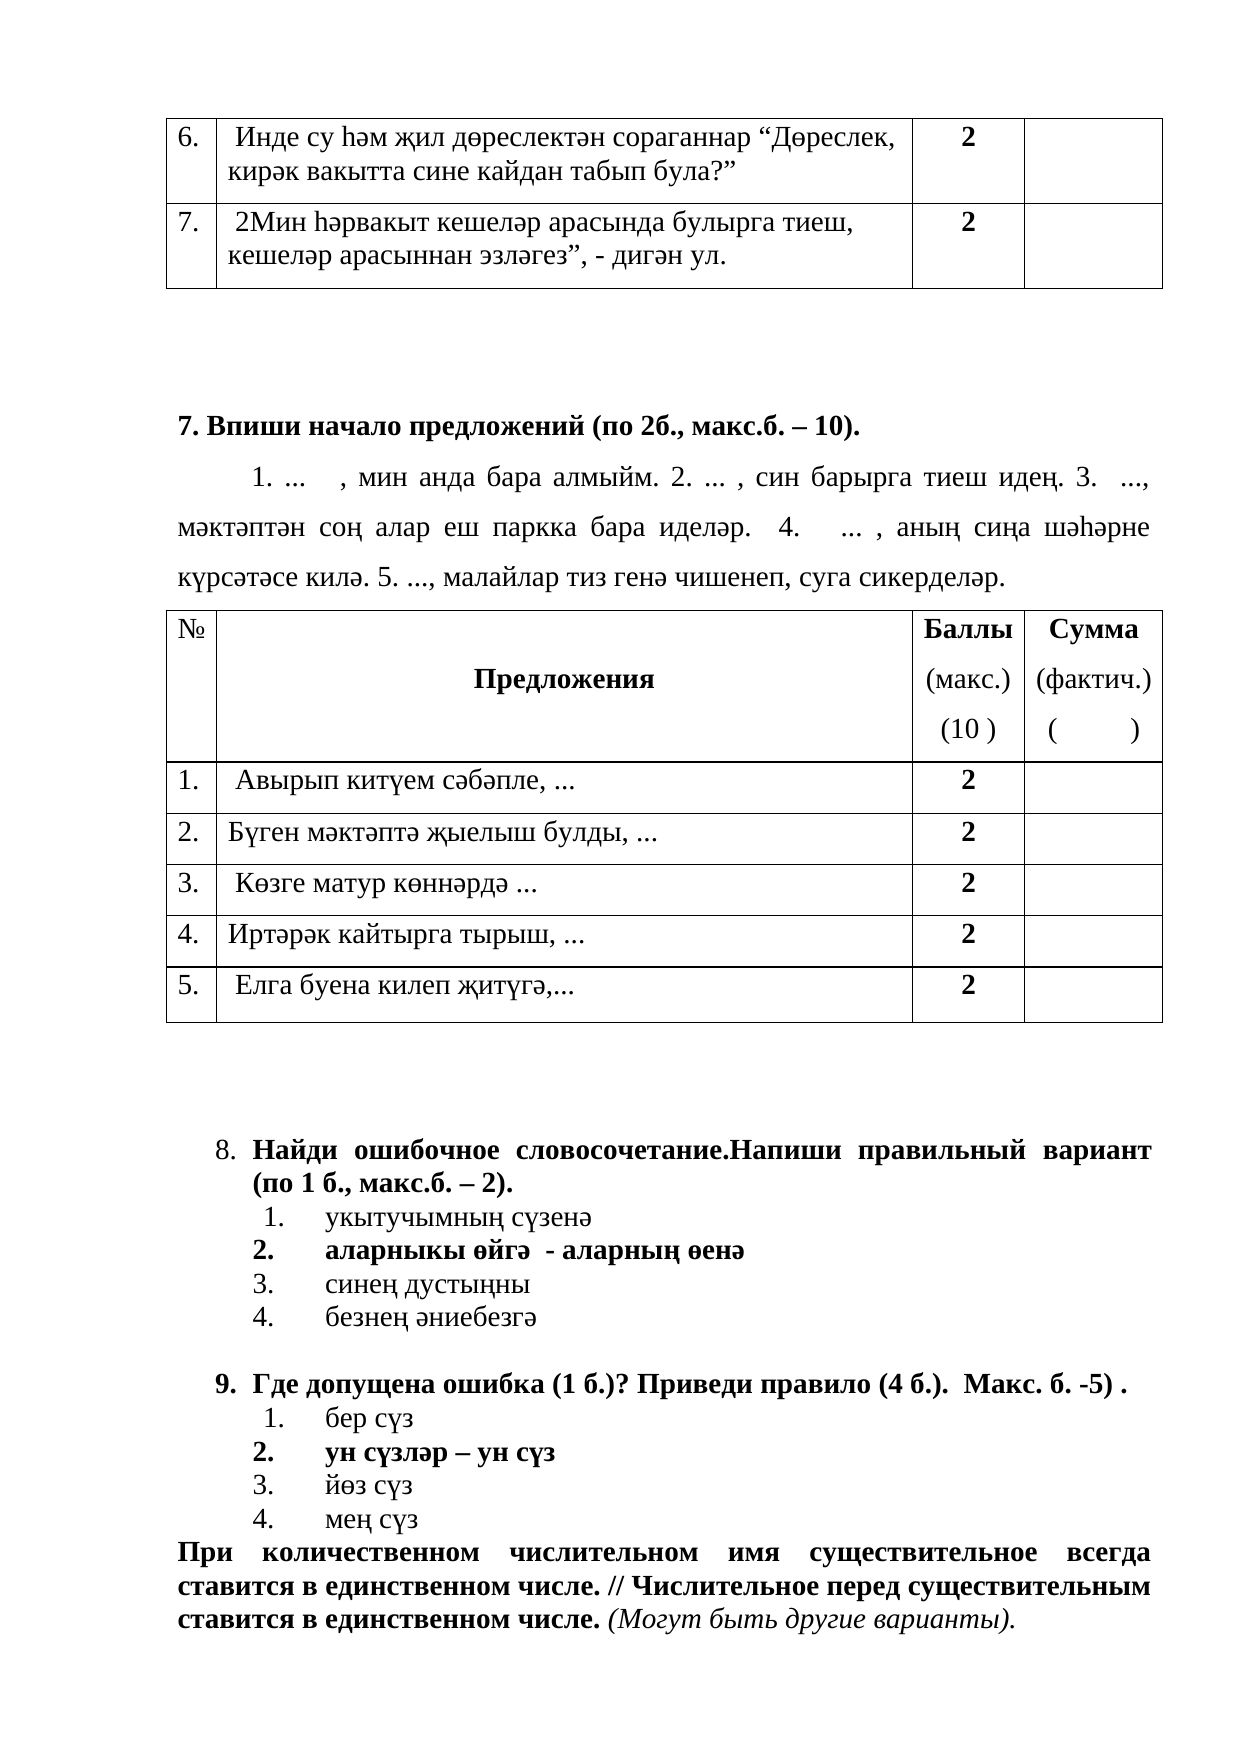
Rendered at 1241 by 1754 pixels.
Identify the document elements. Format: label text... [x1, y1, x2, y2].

table_cell Елга буена килеп җитүгә,... [217, 968, 912, 1022]
table_cell 1. [167, 763, 216, 813]
table_cell 2 [913, 119, 1024, 203]
list Найди ошибочное словосочетание.Напиши правильный вариант (по 1 б., макс.б. – 2). [215, 1132, 1152, 1199]
table_header Предложения [217, 611, 912, 761]
table_cell 2. [167, 814, 216, 864]
list синең дустыңны [177, 1266, 1152, 1299]
table_cell 7. [167, 204, 216, 288]
table_cell [1025, 204, 1162, 288]
list Где допущена ошибка (1 б.)? Приведи правило (4 б.). Макс. б. -5) . [215, 1367, 1152, 1400]
list бер сүз [252, 1400, 1152, 1434]
list мең сүз [177, 1501, 1152, 1534]
list безнең әниебезгә [177, 1299, 1152, 1333]
table_cell [1025, 916, 1162, 966]
table_cell 4. [167, 916, 216, 966]
table_cell Бүген мәктәптә җыелыш булды, ... [217, 814, 912, 864]
text 1. ... , мин анда бара алмыйм. 2. ... , син барырга тиеш идең. 3. ..., мәктәптән соң алар еш паркка бара иделәр. 4. ... , аның сиңа шәһәрне күрсәтәсе килә. 5. ..., малайлар тиз генә чишенеп, суга сикерделәр. [177, 459, 1152, 593]
table_cell 2 [913, 865, 1024, 915]
table_cell [1025, 814, 1162, 864]
table_cell 3. [167, 865, 216, 915]
list йөз сүз [177, 1467, 1152, 1501]
list аларныкы өйгә - аларның өенә [177, 1232, 1152, 1266]
table_cell Иртәрәк кайтырга тырыш, ... [217, 916, 912, 966]
table_cell Инде су һәм җил дөреслектән сораганнар “Дөреслек, кирәк вакытта сине кайдан табып була?” [217, 119, 912, 203]
table_cell [1025, 119, 1162, 203]
table_cell 2 [913, 204, 1024, 288]
list укытучымның сүзенә [252, 1199, 1152, 1232]
text 7. Впиши начало предложений (по 2б., макс.б. – 10). [177, 408, 1152, 442]
list ун сүзләр – ун сүз [177, 1434, 1152, 1467]
table_header № [167, 611, 216, 761]
table_cell 6. [167, 119, 216, 203]
table_cell 2Мин һәрвакыт кешеләр арасында булырга тиеш, кешеләр арасыннан эзләгез”, - дигән ул. [217, 204, 912, 288]
table_cell 2 [913, 763, 1024, 813]
table_cell 2 [913, 916, 1024, 966]
table_cell [1025, 865, 1162, 915]
table_cell Көзге матур көннәрдә ... [217, 865, 912, 915]
table_cell 5. [167, 968, 216, 1022]
table_cell 2 [913, 814, 1024, 864]
table_cell [1025, 968, 1162, 1022]
table_cell 2 [913, 968, 1024, 1022]
table_cell [1025, 763, 1162, 813]
table_header Сумма (фактич.) ( ) [1025, 611, 1162, 761]
table_cell Авырып китүем сәбәпле, ... [217, 763, 912, 813]
text При количественном числительном имя существительное всегда ставится в единственном числе. // Числительное перед существительным ставится в единственном числе. (Могут быть другие варианты). [177, 1534, 1152, 1635]
table_header Баллы (макс.) (10 ) [913, 611, 1024, 761]
